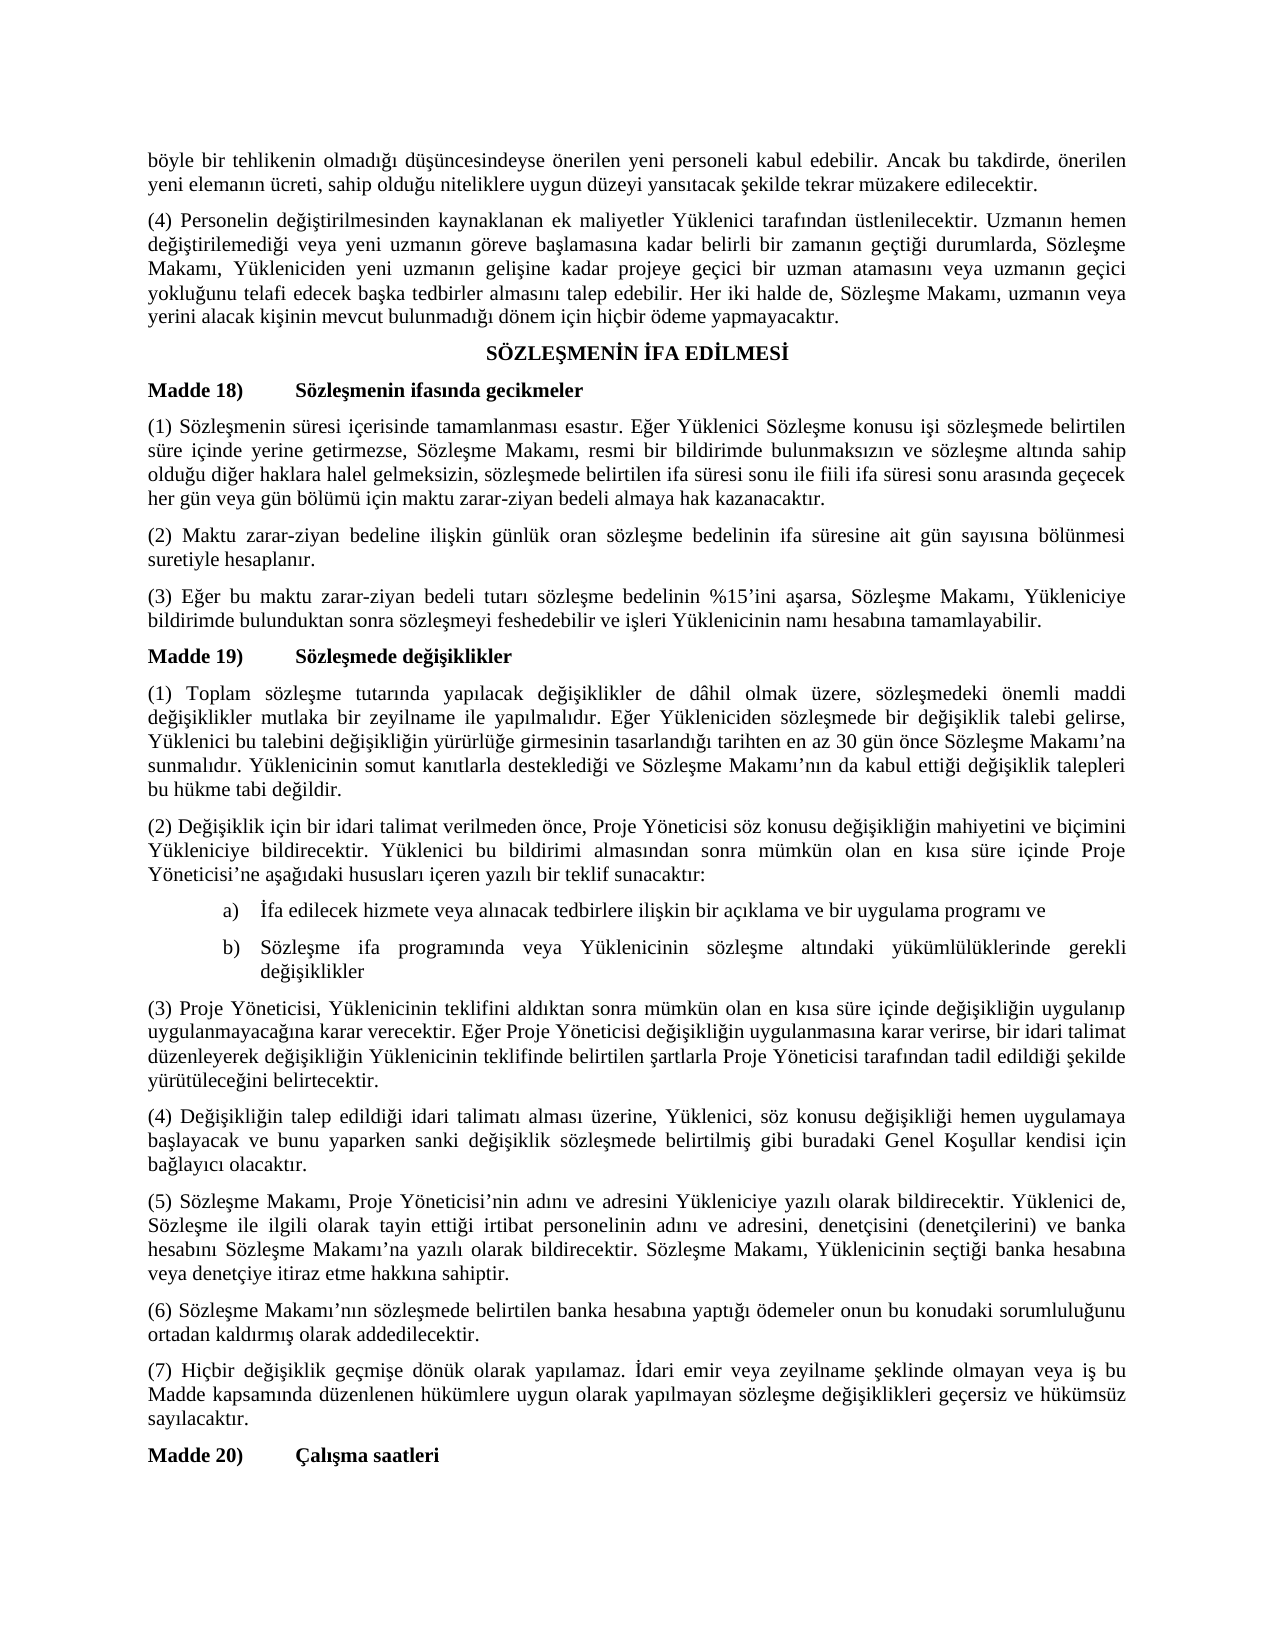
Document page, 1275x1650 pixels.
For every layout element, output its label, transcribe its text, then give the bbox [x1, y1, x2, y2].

text (4) Değişikliğin talep edildiği idari talimatı alması üzerine, Yüklenici, söz konusu değişikliği hemen uygulamaya başlayacak ve bunu yaparken sanki değişiklik sözleşmede belirtilmiş gibi buradaki Genel Koşullar kendisi için bağlayıcı olacaktır. [148, 1104, 1127, 1176]
text (5) Sözleşme Makamı, Proje Yöneticisi’nin adını ve adresini Yükleniciye yazılı olarak bildirecektir. Yüklenici de, Sözleşme ile ilgili olarak tayin ettiği irtibat personelinin adını ve adresini, denetçisini (denetçilerini) ve banka hesabını Sözleşme Makamı’na yazılı olarak bildirecektir. Sözleşme Makamı, Yüklenicinin seçtiği banka hesabına veya denetçiye itiraz etme hakkına sahiptir. [148, 1189, 1127, 1285]
list Çalışma saatleri [148, 1443, 1127, 1467]
list Sözleşme ifa programında veya Yüklenicinin sözleşme altındaki yükümlülüklerinde gerekli değişiklikler [223, 935, 1127, 983]
text (4) Personelin değiştirilmesinden kaynaklanan ek maliyetler Yüklenici tarafından üstlenilecektir. Uzmanın hemen değiştirilemediği veya yeni uzmanın göreve başlamasına kadar belirli bir zamanın geçtiği durumlarda, Sözleşme Makamı, Yükleniciden yeni uzmanın gelişine kadar projeye geçici bir uzman atamasını veya uzmanın geçici yokluğunu telafi edecek başka tedbirler almasını talep edebilir. Her iki halde de, Sözleşme Makamı, uzmanın veya yerini alacak kişinin mevcut bulunmadığı dönem için hiçbir ödeme yapmayacaktır. [148, 208, 1127, 328]
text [148, 148, 1127, 196]
text SÖZLEŞMENİN İFA EDİLMESİ [148, 341, 1127, 365]
text (3) Eğer bu maktu zarar-ziyan bedeli tutarı sözleşme bedelinin %15’ini aşarsa, Sözleşme Makamı, Yükleniciye bildirimde bulunduktan sonra sözleşmeyi feshedebilir ve işleri Yüklenicinin namı hesabına tamamlayabilir. [148, 583, 1127, 632]
text (3) Proje Yöneticisi, Yüklenicinin teklifini aldıktan sonra mümkün olan en kısa süre içinde değişikliğin uygulanıp uygulanmayacağına karar verecektir. Eğer Proje Yöneticisi değişikliğin uygulanmasına karar verirse, bir idari talimat düzenleyerek değişikliğin Yüklenicinin teklifinde belirtilen şartlarla Proje Yöneticisi tarafından tadil edildiği şekilde yürütüleceğini belirtecektir. [148, 995, 1127, 1092]
text (2) Değişiklik için bir idari talimat verilmeden önce, Proje Yöneticisi söz konusu değişikliğin mahiyetini ve biçimini Yükleniciye bildirecektir. Yüklenici bu bildirimi almasından sonra mümkün olan en kısa süre içinde Proje Yöneticisi’ne aşağıdaki hususları içeren yazılı bir teklif sunacaktır: [148, 813, 1127, 886]
text (6) Sözleşme Makamı’nın sözleşmede belirtilen banka hesabına yaptığı ödemeler onun bu konudaki sorumluluğunu ortadan kaldırmış olarak addedilecektir. [148, 1298, 1127, 1346]
list İfa edilecek hizmete veya alınacak tedbirlere ilişkin bir açıklama ve bir uygulama programı ve [223, 898, 1127, 922]
list Sözleşmenin ifasında gecikmeler [148, 378, 1127, 402]
text (2) Maktu zarar-ziyan bedeline ilişkin günlük oran sözleşme bedelinin ifa süresine ait gün sayısına bölünmesi suretiyle hesaplanır. [148, 523, 1127, 571]
text (1) Toplam sözleşme tutarında yapılacak değişiklikler de dâhil olmak üzere, sözleşmedeki önemli maddi değişiklikler mutlaka bir zeyilname ile yapılmalıdır. Eğer Yükleniciden sözleşmede bir değişiklik talebi gelirse, Yüklenici bu talebini değişikliğin yürürlüğe girmesinin tasarlandığı tarihten en az 30 gün önce Sözleşme Makamı’na sunmalıdır. Yüklenicinin somut kanıtlarla desteklediği ve Sözleşme Makamı’nın da kabul ettiği değişiklik talepleri bu hükme tabi değildir. [148, 681, 1127, 801]
list Sözleşmede değişiklikler [148, 644, 1127, 668]
text (7) Hiçbir değişiklik geçmişe dönük olarak yapılamaz. İdari emir veya zeyilname şeklinde olmayan veya iş bu Madde kapsamında düzenlenen hükümlere uygun olarak yapılmayan sözleşme değişiklikleri geçersiz ve hükümsüz sayılacaktır. [148, 1358, 1127, 1430]
text (1) Sözleşmenin süresi içerisinde tamamlanması esastır. Eğer Yüklenici Sözleşme konusu işi sözleşmede belirtilen süre içinde yerine getirmezse, Sözleşme Makamı, resmi bir bildirimde bulunmaksızın ve sözleşme altında sahip olduğu diğer haklara halel gelmeksizin, sözleşmede belirtilen ifa süresi sonu ile fiili ifa süresi sonu arasında geçecek her gün veya gün bölümü için maktu zarar-ziyan bedeli almaya hak kazanacaktır. [148, 414, 1127, 510]
